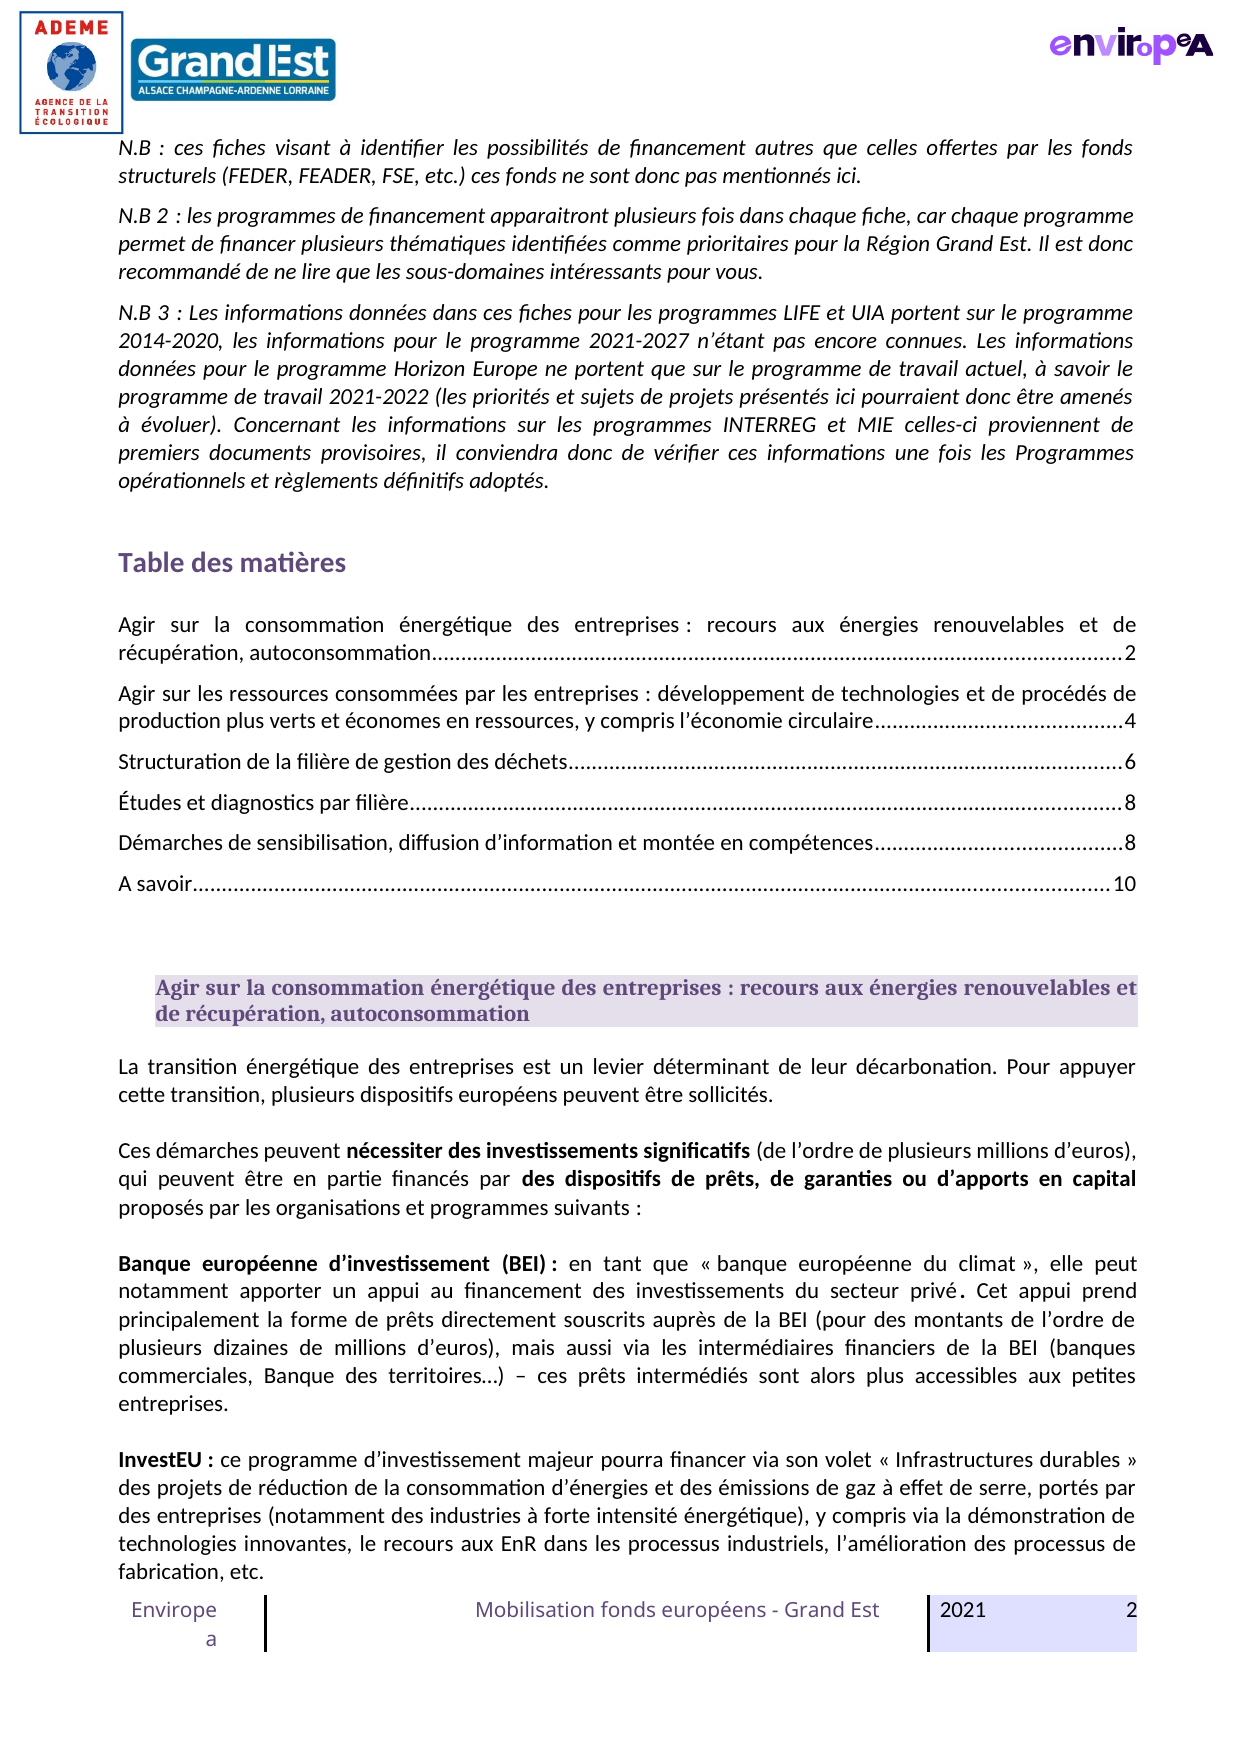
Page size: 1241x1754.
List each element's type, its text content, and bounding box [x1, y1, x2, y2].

text Banque européenne d’investissement (BEI) : en tant que « banque européenne du climat », elle peut notamment apporter un appui au financement des investissements du secteur privé. Cet appui prend principalement la forme de prêts directement souscrits auprès de la BEI (pour des montants de l’ordre de plusieurs dizaines de millions d’euros), mais aussi via les intermédiaires financiers de la BEI (banques commerciales, Banque des territoires…) – ces prêts intermédiés sont alors plus accessibles aux petites entreprises. [118, 1249, 1138, 1417]
text La transition énergétique des entreprises est un levier déterminant de leur décarbonation. Pour appuyer cette transition, plusieurs dispositifs européens peuvent être sollicités. [118, 1052, 1138, 1108]
picture [5, 7, 339, 138]
text N.B : ces fiches visant à identifier les possibilités de financement autres que celles offertes par les fonds structurels (FEDER, FEADER, FSE, etc.) ces fonds ne sont donc pas mentionnés ici. [118, 133, 1138, 189]
picture [1050, 27, 1214, 65]
text N.B 2 : les programmes de financement apparaitront plusieurs fois dans chaque fiche, car chaque programme permet de financer plusieurs thématiques identifiées comme prioritaires pour la Région Grand Est. Il est donc recommandé de ne lire que les sous-domaines intéressants pour vous. [118, 201, 1138, 286]
text N.B 3 : Les informations données dans ces fiches pour les programmes LIFE et UIA portent sur le programme 2014-2020, les informations pour le programme 2021-2027 n’étant pas encore connues. Les informations données pour le programme Horizon Europe ne portent que sur le programme de travail actuel, à savoir le programme de travail 2021-2022 (les priorités et sujets de projets présentés ici pourraient donc être amenés à évoluer). Concernant les informations sur les programmes INTERREG et MIE celles-ci proviennent de premiers documents provisoires, il conviendra donc de vérifier ces informations une fois les Programmes opérationnels et règlements définitifs adoptés. [118, 298, 1138, 494]
subtitle Agir sur la consommation énergétique des entreprises : recours aux énergies renouvelables et de récupération, autoconsommation [155, 975, 1138, 1027]
text Ces démarches peuvent nécessiter des investissements significatifs (de l’ordre de plusieurs millions d’euros), qui peuvent être en partie financés par des dispositifs de prêts, de garanties ou d’apports en capital proposés par les organisations et programmes suivants : [118, 1137, 1138, 1221]
text InvestEU : ce programme d’investissement majeur pourra financer via son volet « Infrastructures durables » des projets de réduction de la consommation d’énergies et des émissions de gaz à effet de serre, portés par des entreprises (notamment des industries à forte intensité énergétique), y compris via la démonstration de technologies innovantes, le recours aux EnR dans les processus industriels, l’amélioration des processus de fabrication, etc. [118, 1445, 1138, 1585]
